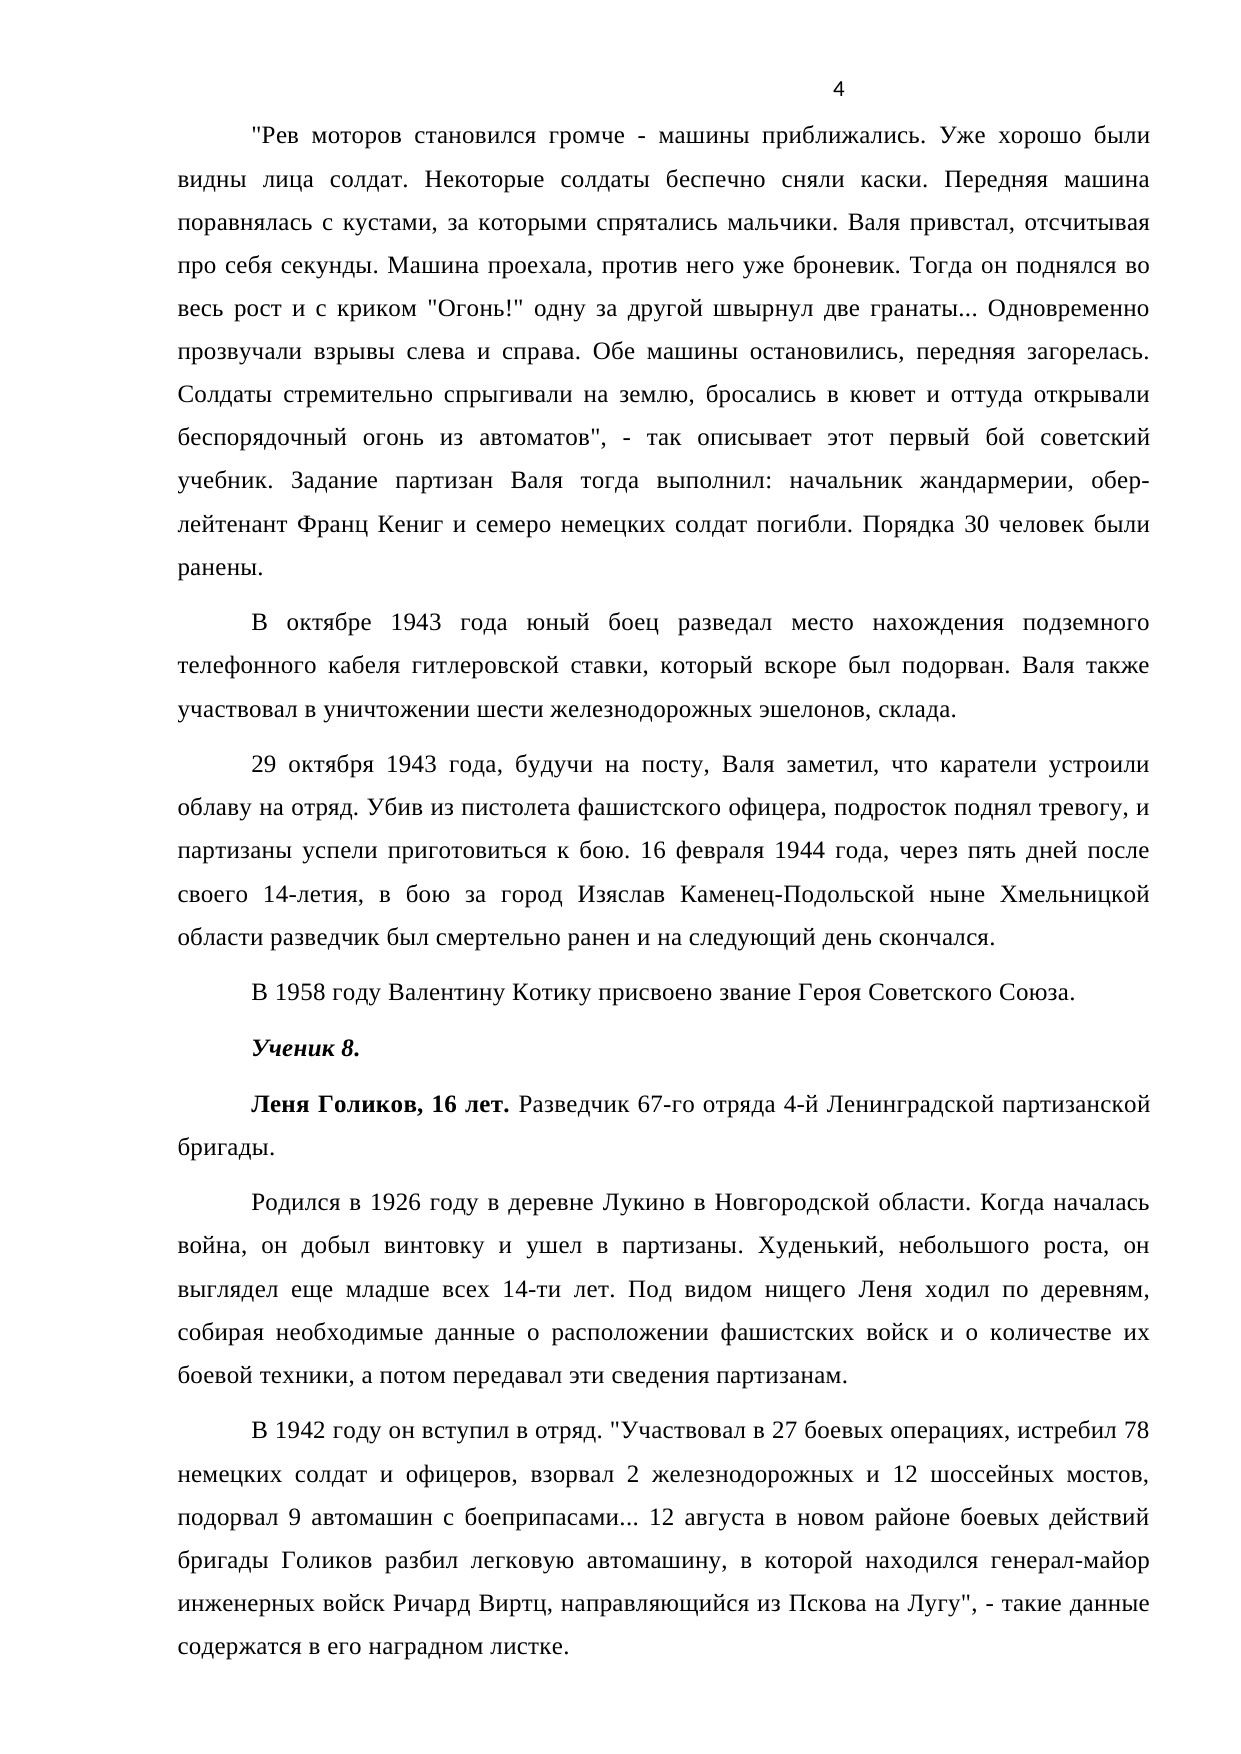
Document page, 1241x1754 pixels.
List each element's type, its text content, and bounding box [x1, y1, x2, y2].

text 29 октября 1943 года, будучи на посту, Валя заметил, что каратели устроили облаву на отряд. Убив из пистолета фашистского офицера, подросток поднял тревогу, и партизаны успели приготовиться к бою. 16 февраля 1944 года, через пять дней после своего 14-летия, в бою за город Изяслав Каменец-Подольской ныне Хмельницкой области разведчик был смертельно ранен и на следующий день скончался. [177, 749, 1152, 951]
text "Рев моторов становился громче - машины приближались. Уже хорошо были видны лица солдат. Некоторые солдаты беспечно сняли каски. Передняя машина поравнялась с кустами, за которыми спрятались мальчики. Валя привстал, отсчитывая про себя секунды. Машина проехала, против него уже броневик. Тогда он поднялся во весь рост и с криком "Огонь!" одну за другой швырнул две гранаты... Одновременно прозвучали взрывы слева и справа. Обе машины остановились, передняя загорелась. Солдаты стремительно спрыгивали на землю, бросались в кювет и оттуда открывали беспорядочный огонь из автоматов", - так описывает этот первый бой советский учебник. Задание партизан Валя тогда выполнил: начальник жандармерии, обер-лейтенант Франц Кениг и семеро немецких солдат погибли. Порядка 30 человек были ранены. [177, 121, 1152, 581]
text В 1958 году Валентину Котику присвоено звание Героя Советского Союза. [177, 977, 1152, 1006]
text Леня Голиков, 16 лет. Разведчик 67-го отряда 4-й Ленинградской партизанской бригады. [177, 1089, 1152, 1161]
text Родился в 1926 году в деревне Лукино в Новгородской области. Когда началась война, он добыл винтовку и ушел в партизаны. Худенький, небольшого роста, он выглядел еще младше всех 14-ти лет. Под видом нищего Леня ходил по деревням, собирая необходимые данные о расположении фашистских войск и о количестве их боевой техники, а потом передавал эти сведения партизанам. [177, 1187, 1152, 1389]
text В октябре 1943 года юный боец разведал место нахождения подземного телефонного кабеля гитлеровской ставки, который вскоре был подорван. Валя также участвовал в уничтожении шести железнодорожных эшелонов, склада. [177, 607, 1152, 722]
text Ученик 8. [177, 1033, 1152, 1062]
text В 1942 году он вступил в отряд. "Участвовал в 27 боевых операциях, истребил 78 немецких солдат и офицеров, взорвал 2 железнодорожных и 12 шоссейных мостов, подорвал 9 автомашин с боеприпасами... 12 августа в новом районе боевых действий бригады Голиков разбил легковую автомашину, в которой находился генерал-майор инженерных войск Ричард Виртц, направляющийся из Пскова на Лугу", - такие данные содержатся в его наградном листке. [177, 1416, 1152, 1660]
